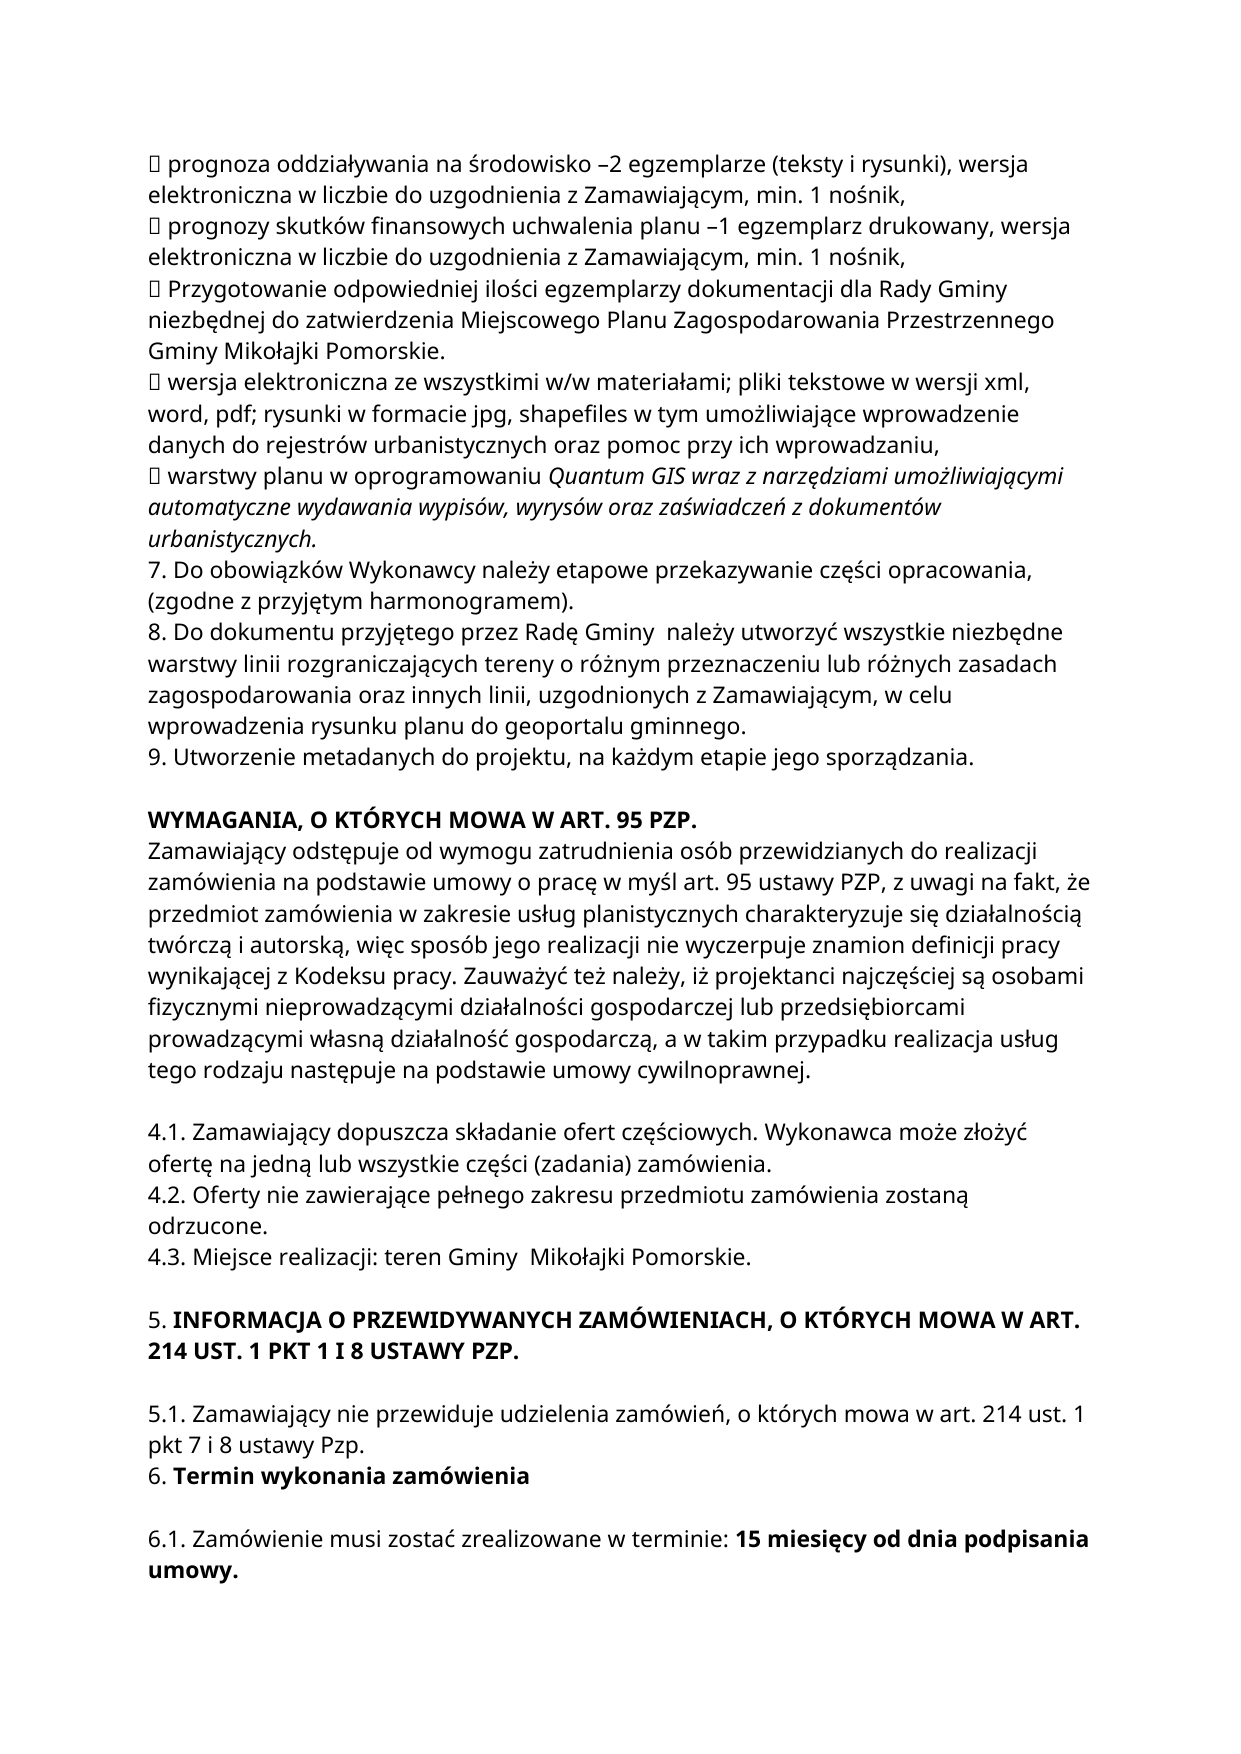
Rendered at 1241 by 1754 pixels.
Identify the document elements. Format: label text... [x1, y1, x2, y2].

text  prognozy skutków finansowych uchwalenia planu –1 egzemplarz drukowany, wersja elektroniczna w liczbie do uzgodnienia z Zamawiającym, min. 1 nośnik, [148, 210, 1093, 273]
text 5.1. Zamawiający nie przewiduje udzielenia zamówień, o których mowa w art. 214 ust. 1 pkt 7 i 8 ustawy Pzp. [148, 1398, 1093, 1460]
text  prognoza oddziaływania na środowisko –2 egzemplarze (teksty i rysunki), wersja elektroniczna w liczbie do uzgodnienia z Zamawiającym, min. 1 nośnik, [148, 148, 1093, 210]
text 7. Do obowiązków Wykonawcy należy etapowe przekazywanie części opracowania, (zgodne z przyjętym harmonogramem). [148, 554, 1093, 616]
text 5. INFORMACJA O PRZEWIDYWANYCH ZAMÓWIENIACH, O KTÓRYCH MOWA W ART. 214 UST. 1 PKT 1 I 8 USTAWY PZP. [148, 1304, 1093, 1366]
text  warstwy planu w oprogramowaniu Quantum GIS wraz z narzędziami umożliwiającymi automatyczne wydawania wypisów, wyrysów oraz zaświadczeń z dokumentów urbanistycznych. [148, 460, 1093, 554]
text Zamawiający odstępuje od wymogu zatrudnienia osób przewidzianych do realizacji zamówienia na podstawie umowy o pracę w myśl art. 95 ustawy PZP, z uwagi na fakt, że przedmiot zamówienia w zakresie usług planistycznych charakteryzuje się działalnością twórczą i autorską, więc sposób jego realizacji nie wyczerpuje znamion definicji pracy wynikającej z Kodeksu pracy. Zauważyć też należy, iż projektanci najczęściej są osobami fizycznymi nieprowadzącymi działalności gospodarczej lub przedsiębiorcami prowadzącymi własną działalność gospodarczą, a w takim przypadku realizacja usług tego rodzaju następuje na podstawie umowy cywilnoprawnej. [148, 835, 1093, 1085]
text 6. Termin wykonania zamówienia [148, 1460, 1093, 1491]
text 4.2. Oferty nie zawierające pełnego zakresu przedmiotu zamówienia zostaną odrzucone. [148, 1179, 1093, 1241]
text 9. Utworzenie metadanych do projektu, na każdym etapie jego sporządzania. [148, 741, 1093, 773]
text  Przygotowanie odpowiedniej ilości egzemplarzy dokumentacji dla Rady Gminy niezbędnej do zatwierdzenia Miejscowego Planu Zagospodarowania Przestrzennego Gminy Mikołajki Pomorskie. [148, 273, 1093, 366]
text  wersja elektroniczna ze wszystkimi w/w materiałami; pliki tekstowe w wersji xml, word, pdf; rysunki w formacie jpg, shapefiles w tym umożliwiające wprowadzenie danych do rejestrów urbanistycznych oraz pomoc przy ich wprowadzaniu, [148, 366, 1093, 460]
text WYMAGANIA, O KTÓRYCH MOWA W ART. 95 PZP. [148, 804, 1093, 835]
text 6.1. Zamówienie musi zostać zrealizowane w terminie: 15 miesięcy od dnia podpisania umowy. [148, 1523, 1093, 1585]
text 4.1. Zamawiający dopuszcza składanie ofert częściowych. Wykonawca może złożyć ofertę na jedną lub wszystkie części (zadania) zamówienia. [148, 1116, 1093, 1179]
text 8. Do dokumentu przyjętego przez Radę Gminy należy utworzyć wszystkie niezbędne warstwy linii rozgraniczających tereny o różnym przeznaczeniu lub różnych zasadach zagospodarowania oraz innych linii, uzgodnionych z Zamawiającym, w celu wprowadzenia rysunku planu do geoportalu gminnego. [148, 616, 1093, 741]
text 4.3. Miejsce realizacji: teren Gminy Mikołajki Pomorskie. [148, 1241, 1093, 1273]
